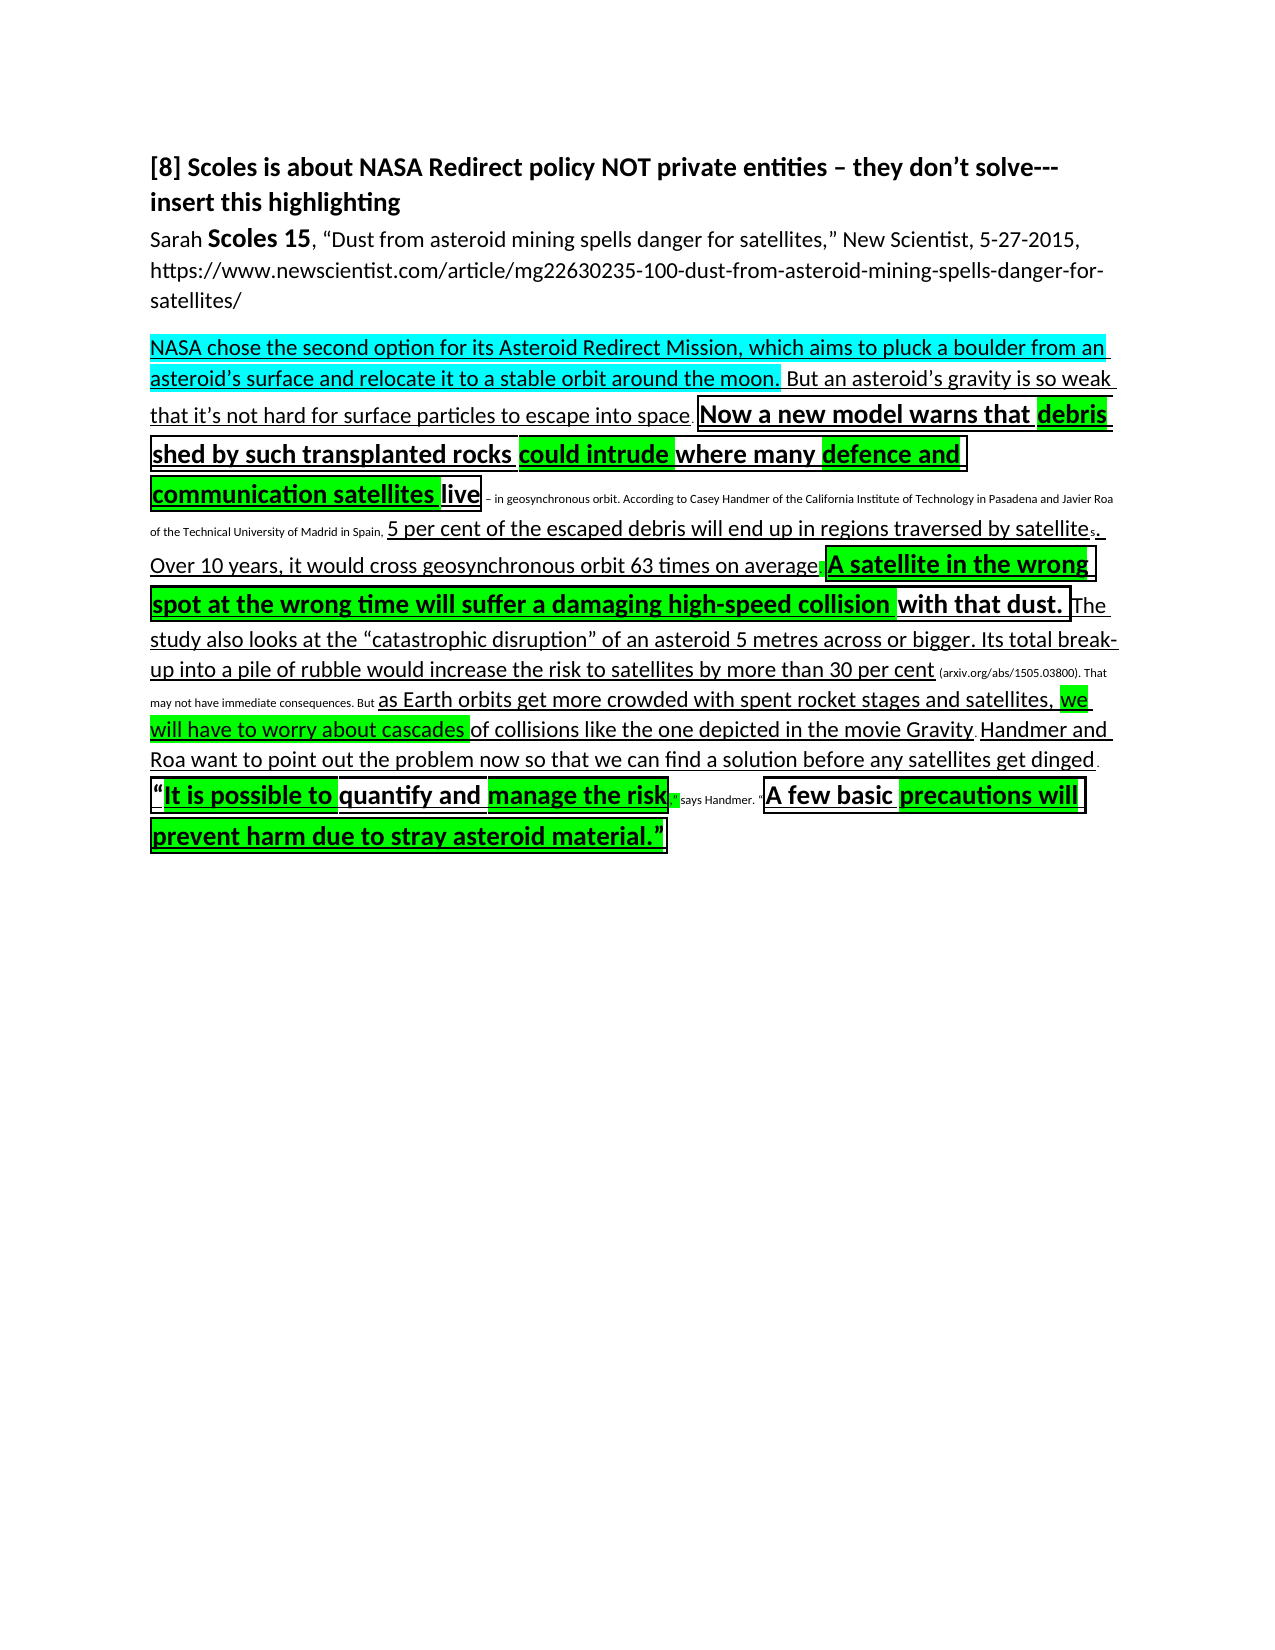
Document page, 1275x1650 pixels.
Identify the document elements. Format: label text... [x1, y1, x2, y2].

subtitle [8] Scoles is about NASA Redirect policy NOT private entities – they don’t solve--- insert this highlighting [150, 150, 1125, 219]
text NASA chose the second option for its Asteroid Redirect Mission, which aims to pluck a boulder from an asteroid’s surface and relocate it to a stable orbit around the moon. But an asteroid’s gravity is so weak that it’s not hard for surface particles to escape into space. Now a new model warns that debris shed by such transplanted rocks could intrude where many defence and communication satellites live – in geosynchronous orbit. According to Casey Handmer of the California Institute of Technology in Pasadena and Javier Roa of the Technical University of Madrid in Spain, 5 per cent of the escaped debris will end up in regions traversed by satellites. Over 10 years, it would cross geosynchronous orbit 63 times on average. A satellite in the wrong spot at the wrong time will suffer a damaging high-speed collision with that dust. The study also looks at the “catastrophic disruption” of an asteroid 5 metres across or bigger. Its total break-up into a pile of rubble would increase the risk to satellites by more than 30 per cent (arxiv.org/abs/1505.03800). That may not have immediate consequences. But as Earth orbits get more crowded with spent rocket stages and satellites, we will have to worry about cascades of collisions like the one depicted in the movie Gravity. Handmer and Roa want to point out the problem now so that we can find a solution before any satellites get dinged. “It is possible to quantify and manage the risk,” says Handmer. “A few basic precautions will prevent harm due to stray asteroid material.” [150, 333, 1125, 854]
text Sarah Scoles 15, “Dust from asteroid mining spells danger for satellites,” New Scientist, 5-27-2015, https://www.newscientist.com/article/mg22630235-100-dust-from-asteroid-mining-spells-danger-for-satellites/ [150, 221, 1125, 315]
